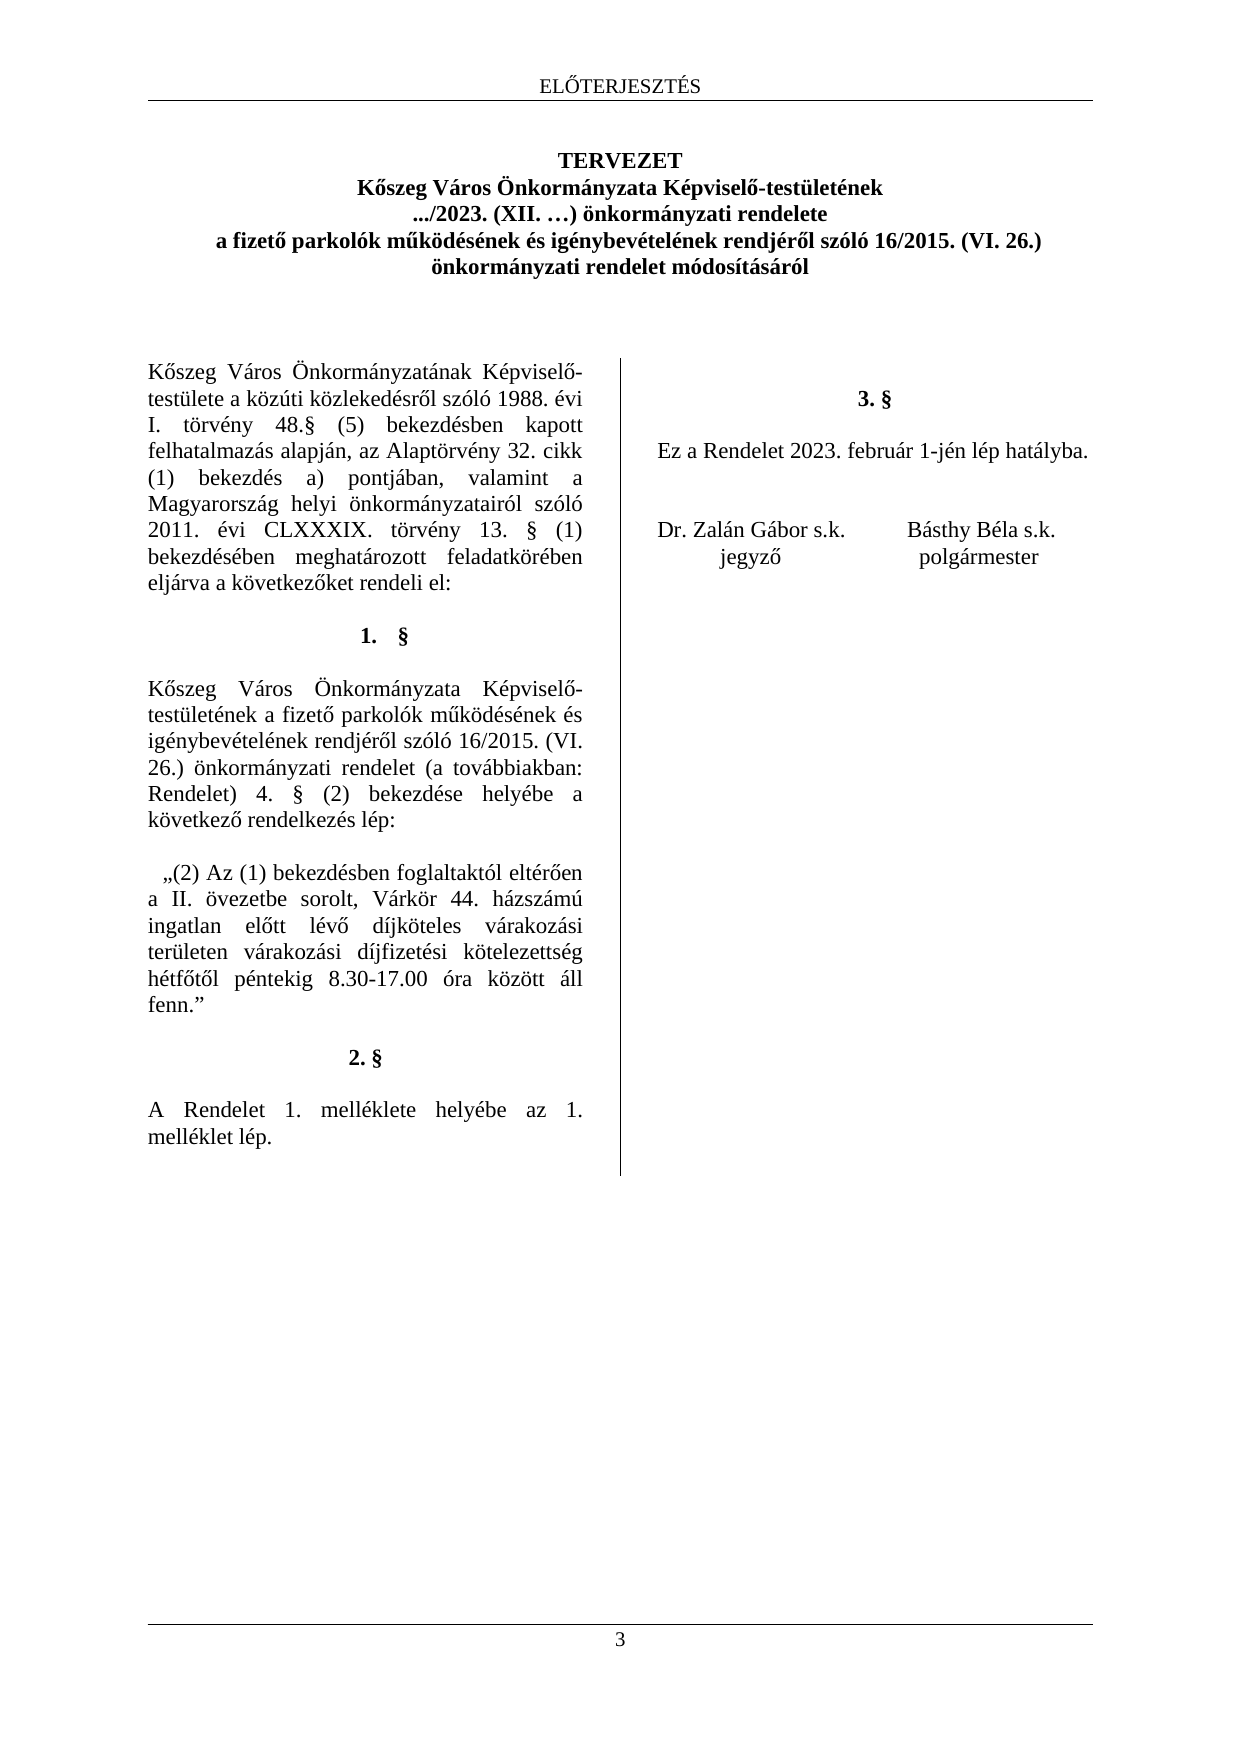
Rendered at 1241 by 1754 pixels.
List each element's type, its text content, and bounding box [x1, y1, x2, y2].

text TERVEZET [148, 148, 1093, 174]
text Ez a Rendelet 2023. február 1-jén lép hatályba. [657, 437, 1093, 464]
text a fizető parkolók működésének és igénybevételének rendjéről szóló 16/2015. (VI. 26.) önkormányzati rendelet módosításáról [148, 227, 1093, 279]
text A Rendelet 1. melléklete helyébe az 1. melléklet lép. [148, 1096, 583, 1149]
list § [185, 622, 583, 648]
text 2. § [148, 1044, 583, 1070]
text „(2) Az (1) bekezdésben foglaltaktól eltérően a II. övezetbe sorolt, Várkör 44. házszámú ingatlan előtt lévő díjköteles várakozási területen várakozási díjfizetési kötelezettség hétfőtől péntekig 8.30-17.00 óra között áll fenn.” [148, 859, 583, 1017]
list Kőszeg Város Önkormányzata Képviselő-testületének a fizető parkolók működésének és igénybevételének rendjéről szóló 16/2015. (VI. 26.) önkormányzati rendelet (a továbbiakban: Rendelet) 4. § (2) bekezdése helyébe a következő rendelkezés lép: [148, 675, 583, 833]
text .../2023. (XII. …) önkormányzati rendelete [148, 200, 1093, 227]
text Dr. Zalán Gábor s.k. Básthy Béla s.k. [657, 517, 1093, 543]
text jegyző polgármester [657, 543, 1093, 569]
text 3. § [657, 385, 1093, 411]
text Kőszeg Város Önkormányzata Képviselő-testületének [148, 174, 1093, 200]
text Kőszeg Város Önkormányzatának Képviselő-testülete a közúti közlekedésről szóló 1988. évi I. törvény 48.§ (5) bekezdésben kapott felhatalmazás alapján, az Alaptörvény 32. cikk (1) bekezdés a) pontjában, valamint a Magyarország helyi önkormányzatairól szóló 2011. évi CLXXXIX. törvény 13. § (1) bekezdésében meghatározott feladatkörében eljárva a következőket rendeli el: [148, 358, 583, 596]
